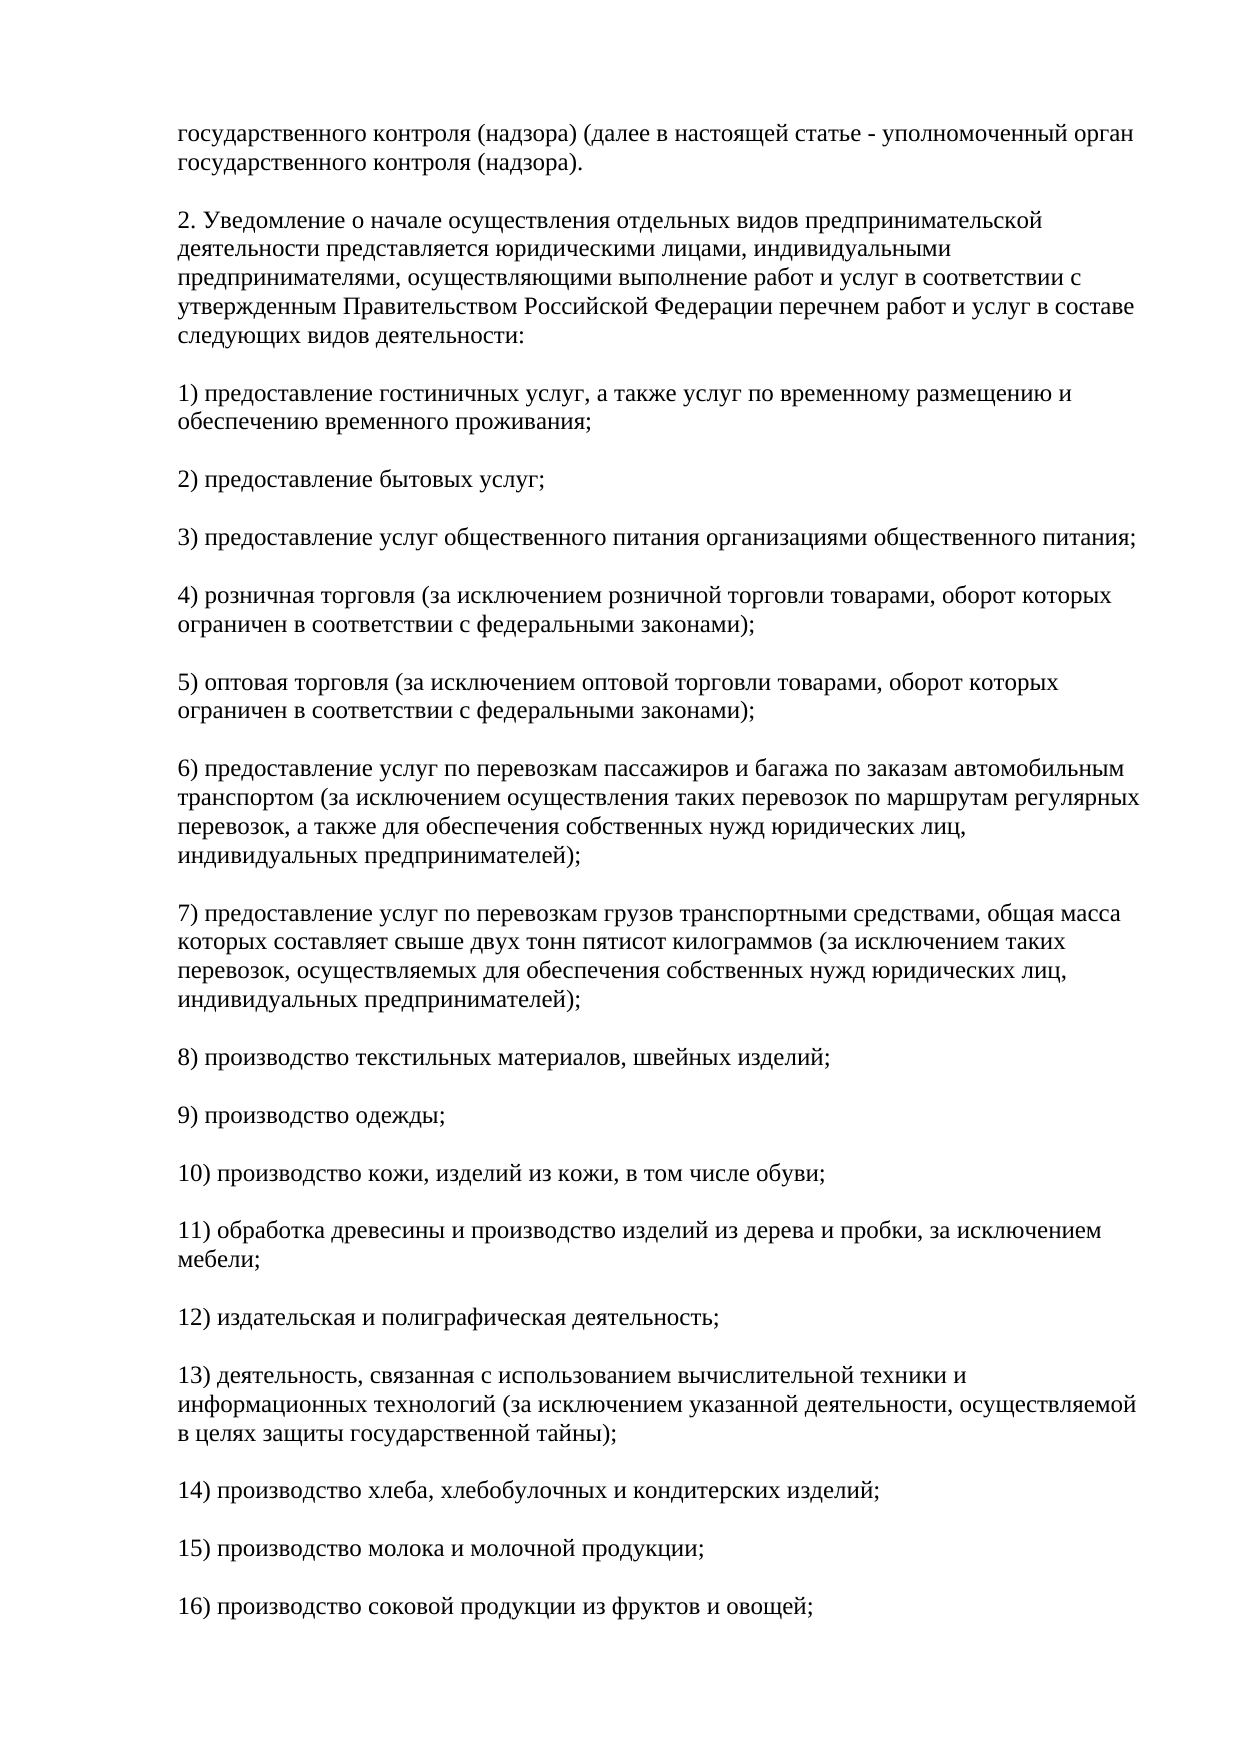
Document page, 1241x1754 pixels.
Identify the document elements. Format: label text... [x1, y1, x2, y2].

text 15) производство молока и молочной продукции; [177, 1533, 1152, 1562]
text 13) деятельность, связанная с использованием вычислительной техники и информационных технологий (за исключением указанной деятельности, осуществляемой в целях защиты государственной тайны); [177, 1360, 1152, 1446]
text 12) издательская и полиграфическая деятельность; [177, 1302, 1152, 1331]
text 4) розничная торговля (за исключением розничной торговли товарами, оборот которых ограничен в соответствии с федеральными законами); [177, 580, 1152, 638]
text 5) оптовая торговля (за исключением оптовой торговли товарами, оборот которых ограничен в соответствии с федеральными законами); [177, 667, 1152, 724]
text 7) предоставление услуг по перевозкам грузов транспортными средствами, общая масса которых составляет свыше двух тонн пятисот килограммов (за исключением таких перевозок, осуществляемых для обеспечения собственных нужд юридических лиц, индивидуальных предпринимателей); [177, 898, 1152, 1013]
text 8) производство текстильных материалов, швейных изделий; [177, 1042, 1152, 1071]
text 2) предоставление бытовых услуг; [177, 464, 1152, 493]
text 11) обработка древесины и производство изделий из дерева и пробки, за исключением мебели; [177, 1216, 1152, 1273]
text 16) производство соковой продукции из фруктов и овощей; [177, 1591, 1152, 1620]
text 3) предоставление услуг общественного питания организациями общественного питания; [177, 522, 1152, 551]
text 10) производство кожи, изделий из кожи, в том числе обуви; [177, 1158, 1152, 1186]
text 9) производство одежды; [177, 1100, 1152, 1128]
text 2. Уведомление о начале осуществления отдельных видов предпринимательской деятельности представляется юридическими лицами, индивидуальными предпринимателями, осуществляющими выполнение работ и услуг в соответствии с утвержденным Правительством Российской Федерации перечнем работ и услуг в составе следующих видов деятельности: [177, 205, 1152, 348]
text 1) предоставление гостиничных услуг, а также услуг по временному размещению и обеспечению временного проживания; [177, 378, 1152, 435]
text 14) производство хлеба, хлебобулочных и кондитерских изделий; [177, 1476, 1152, 1504]
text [177, 118, 1152, 176]
text 6) предоставление услуг по перевозкам пассажиров и багажа по заказам автомобильным транспортом (за исключением осуществления таких перевозок по маршрутам регулярных перевозок, а также для обеспечения собственных нужд юридических лиц, индивидуальных предпринимателей); [177, 753, 1152, 868]
